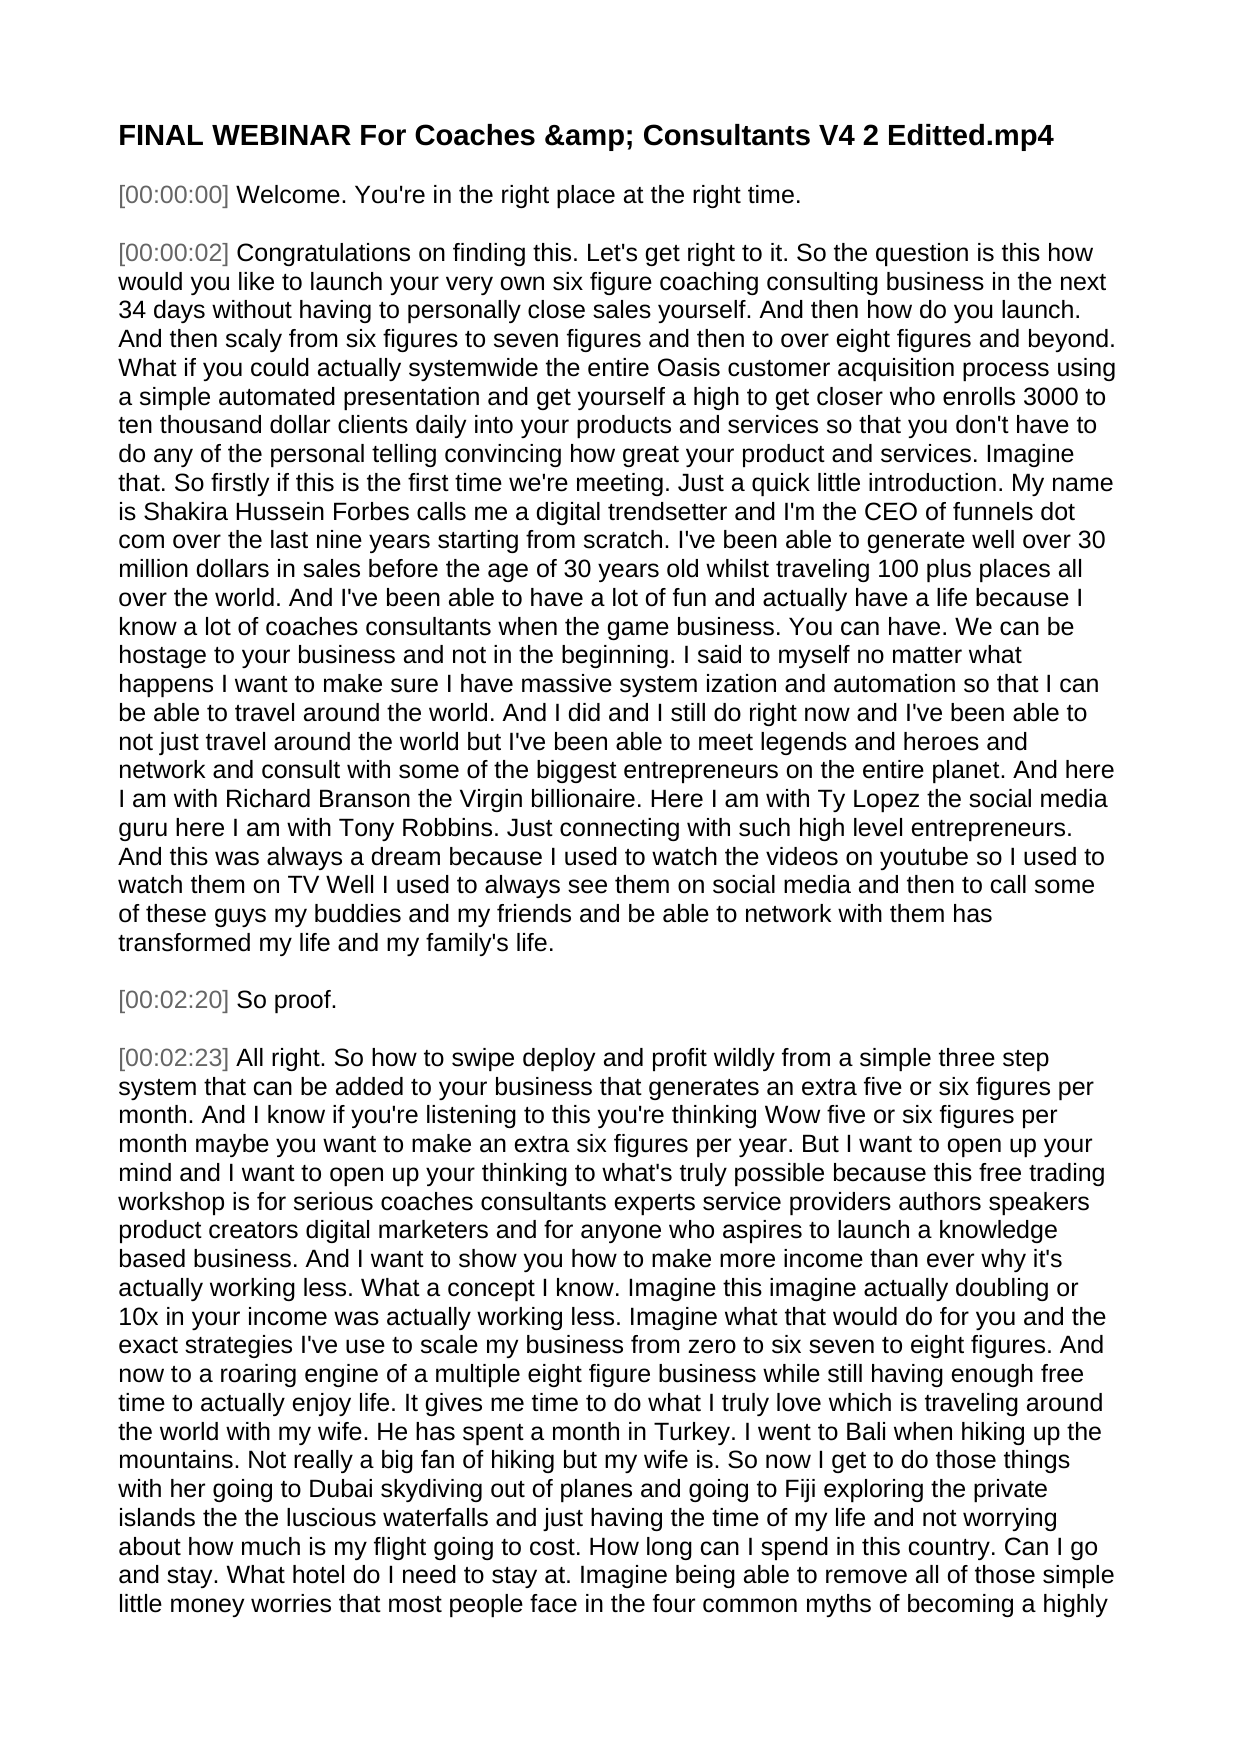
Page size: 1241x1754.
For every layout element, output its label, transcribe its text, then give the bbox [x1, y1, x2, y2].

text FINAL WEBINAR For Coaches &amp; Consultants V4 2 Editted.mp4 [118, 118, 1122, 152]
text [00:00:00] Welcome. You're in the right place at the right time. [118, 180, 1122, 209]
text [00:00:02] Congratulations on finding this. Let's get right to it. So the question is this how would you like to launch your very own six figure coaching consulting business in the next 34 days without having to personally close sales yourself. And then how do you launch. And then scaly from six figures to seven figures and then to over eight figures and beyond. What if you could actually systemwide the entire Oasis customer acquisition process using a simple automated presentation and get yourself a high to get closer who enrolls 3000 to ten thousand dollar clients daily into your products and services so that you don't have to do any of the personal telling convincing how great your product and services. Imagine that. So firstly if this is the first time we're meeting. Just a quick little introduction. My name is Shakira Hussein Forbes calls me a digital trendsetter and I'm the CEO of funnels dot com over the last nine years starting from scratch. I've been able to generate well over 30 million dollars in sales before the age of 30 years old whilst traveling 100 plus places all over the world. And I've been able to have a lot of fun and actually have a life because I know a lot of coaches consultants when the game business. You can have. We can be hostage to your business and not in the beginning. I said to myself no matter what happens I want to make sure I have massive system ization and automation so that I can be able to travel around the world. And I did and I still do right now and I've been able to not just travel around the world but I've been able to meet legends and heroes and network and consult with some of the biggest entrepreneurs on the entire planet. And here I am with Richard Branson the Virgin billionaire. Here I am with Ty Lopez the social media guru here I am with Tony Robbins. Just connecting with such high level entrepreneurs. And this was always a dream because I used to watch the videos on youtube so I used to watch them on TV Well I used to always see them on social media and then to call some of these guys my buddies and my friends and be able to network with them has transformed my life and my family's life. [118, 238, 1122, 957]
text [118, 1043, 1122, 1618]
text [00:02:20] So proof. [118, 985, 1122, 1014]
